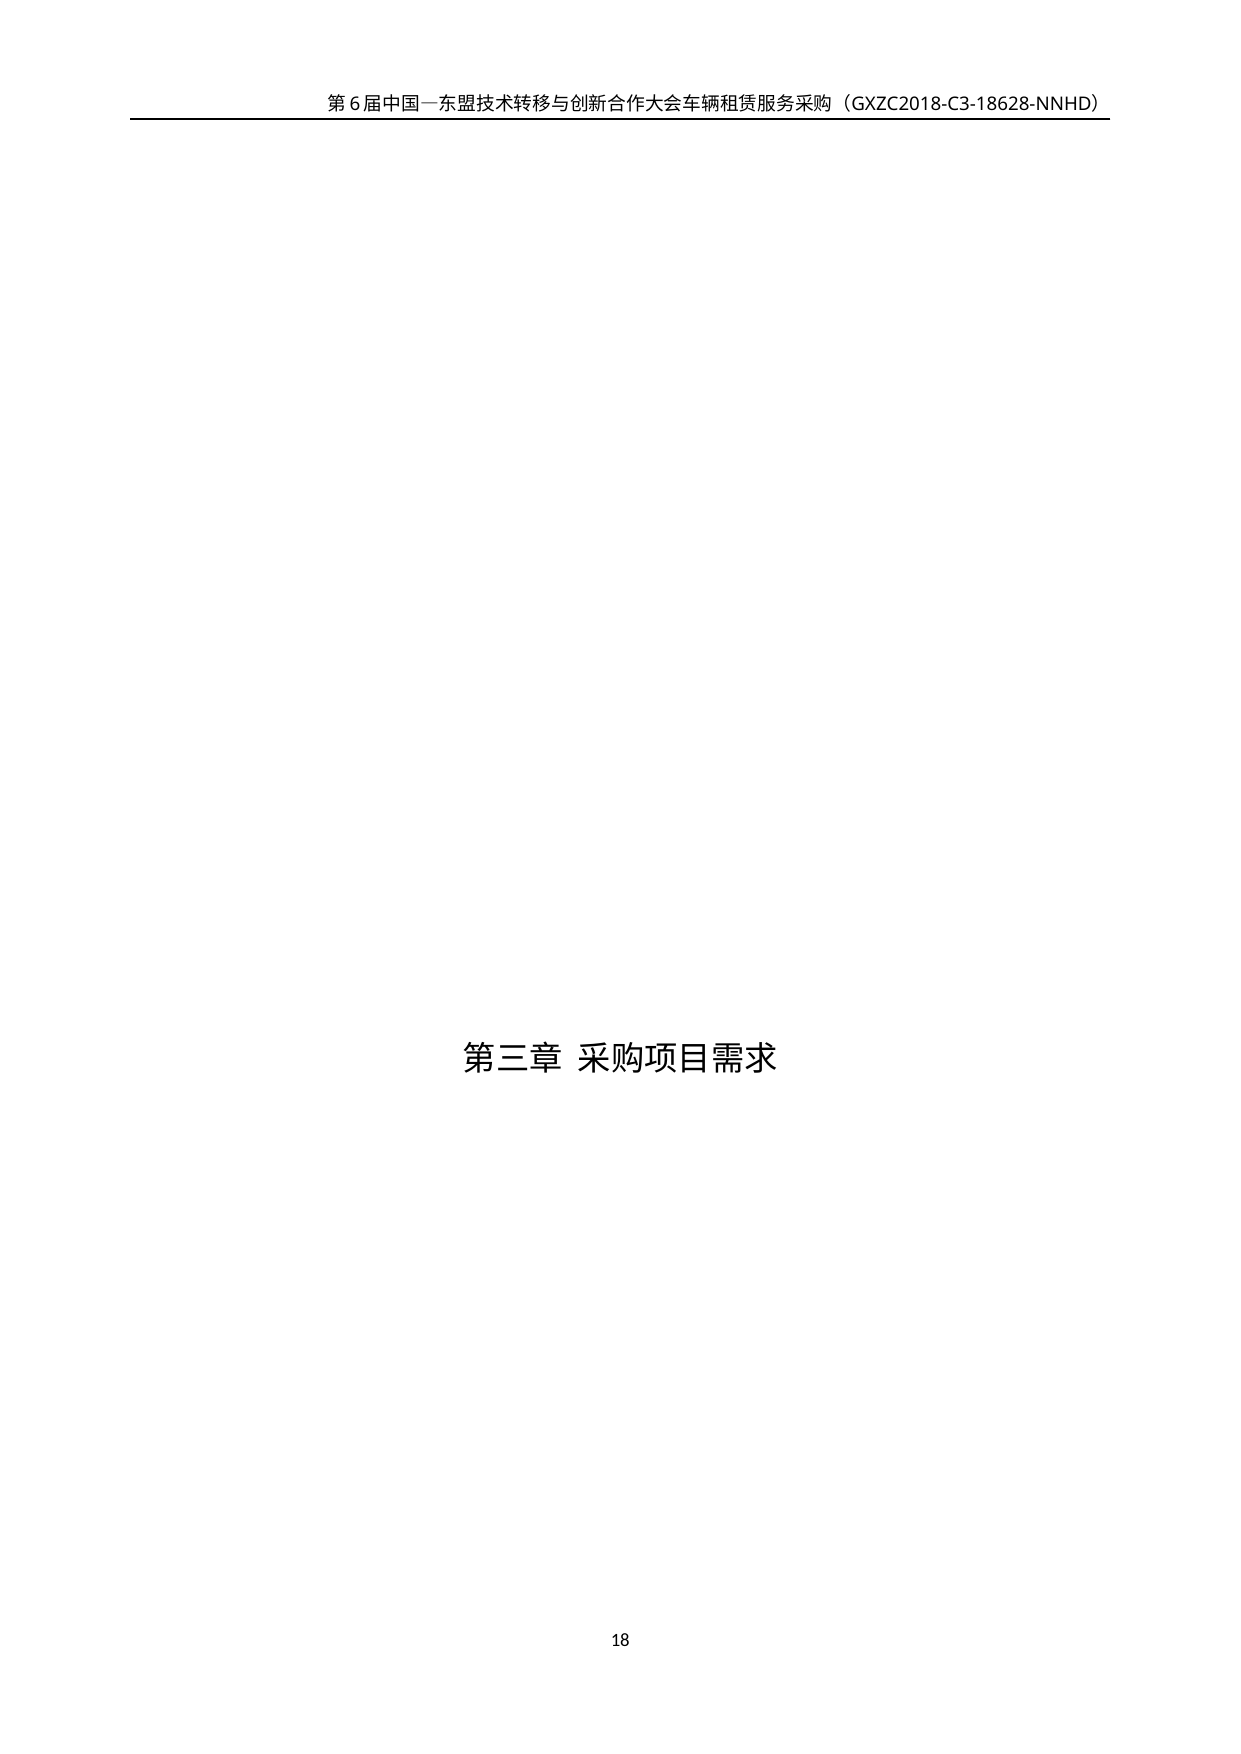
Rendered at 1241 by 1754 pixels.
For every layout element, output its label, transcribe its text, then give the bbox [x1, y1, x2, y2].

text 第三章 采购项目需求 [130, 1023, 1110, 1088]
